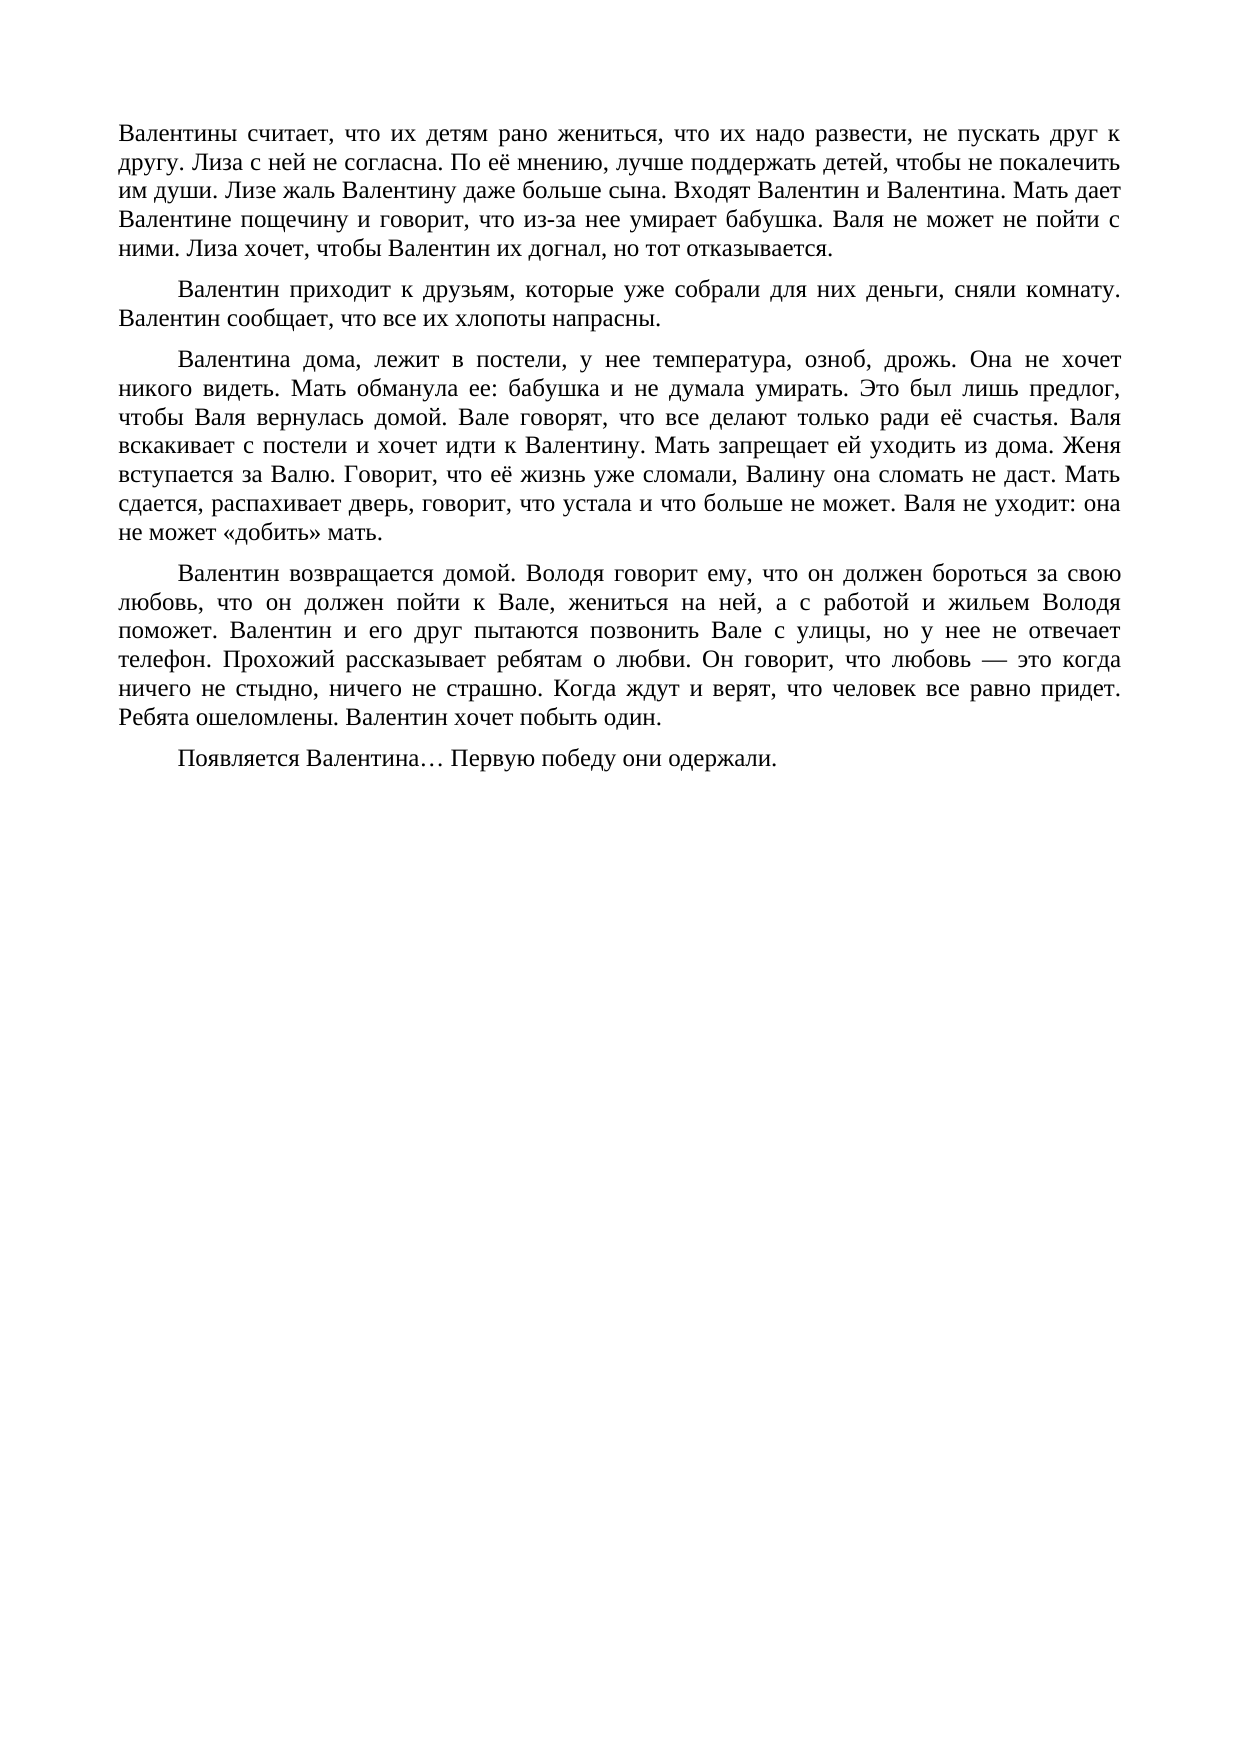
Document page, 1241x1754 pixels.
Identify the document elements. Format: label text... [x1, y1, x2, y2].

text Валентин возвращается домой. Володя говорит ему, что он должен бороться за свою любовь, что он должен пойти к Вале, жениться на ней, а с работой и жильем Володя поможет. Валентин и его друг пытаются позвонить Вале с улицы, но у нее не отвечает телефон. Прохожий рассказывает ребятам о любви. Он говорит, что любовь — это когда ничего не стыдно, ничего не страшно. Когда ждут и верят, что человек все равно придет. Ребята ошеломлены. Валентин хочет побыть один. [118, 558, 1122, 731]
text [118, 118, 1122, 262]
text Валентина дома, лежит в постели, у нее температура, озноб, дрожь. Она не хочет никого видеть. Мать обманула ее: бабушка и не думала умирать. Это был лишь предлог, чтобы Валя вернулась домой. Вале говорят, что все делают только ради её счастья. Валя вскакивает с постели и хочет идти к Валентину. Мать запрещает ей уходить из дома. Женя вступается за Валю. Говорит, что её жизнь уже сломали, Валину она сломать не даст. Мать сдается, распахивает дверь, говорит, что устала и что больше не может. Валя не уходит: она не может «добить» мать. [118, 344, 1122, 546]
text Появляется Валентина… Первую победу они одержали. [118, 743, 1122, 772]
text Валентин приходит к друзьям, которые уже собрали для них деньги, сняли комнату. Валентин сообщает, что все их хлопоты напрасны. [118, 274, 1122, 332]
